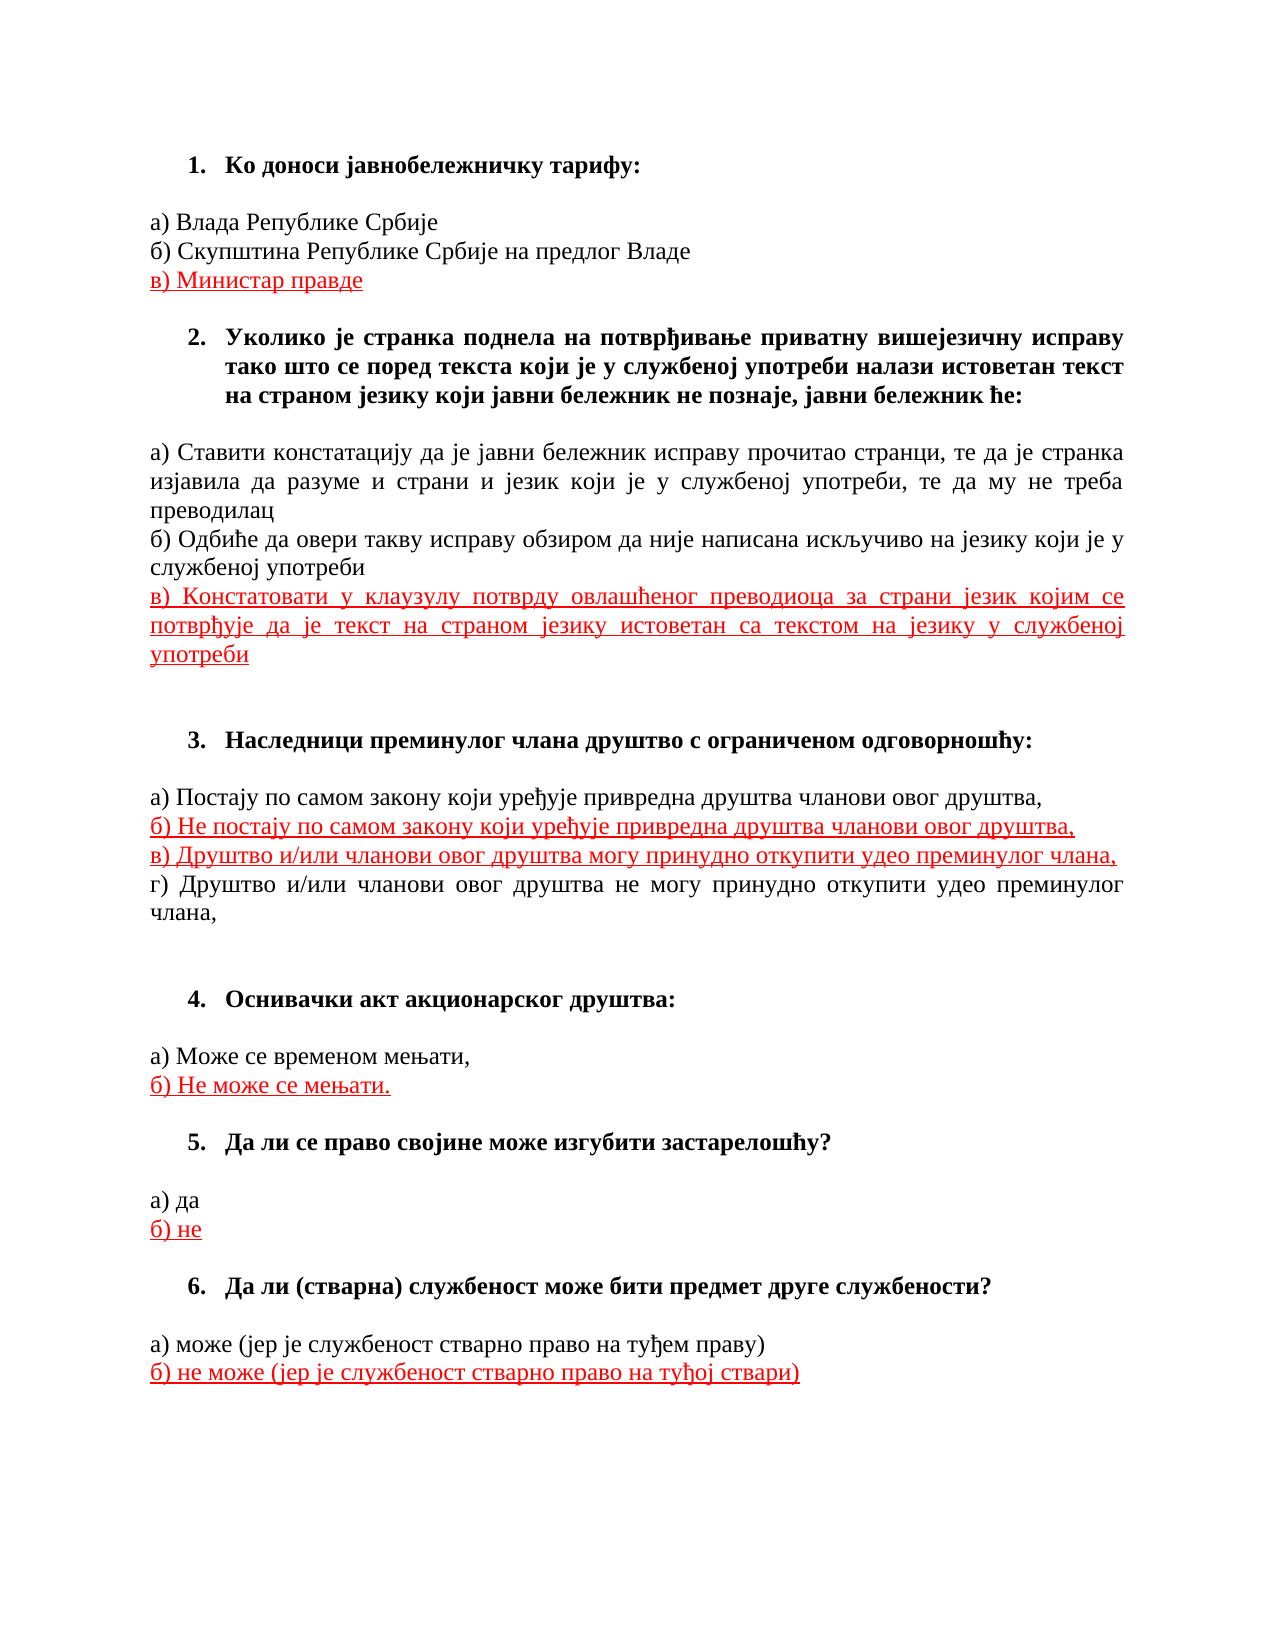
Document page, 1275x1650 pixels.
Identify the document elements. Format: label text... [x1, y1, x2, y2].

list Уколико је странка поднела на потврђивање приватну вишејезичну исправу тако што се поред текста који је у службеној употреби налази истоветан текст на страном језику који јавни бележник не познаје, јавни бележник ће: [187, 322, 1125, 409]
list Наследници преминулог члана друштво с ограниченом одговорношћу: [187, 725, 1125, 754]
text в) Друштво и/или чланови овог друштва могу принудно откупити удео преминулог члана, [150, 840, 1125, 869]
text б) Не може се мењати. [150, 1070, 1125, 1099]
list Оснивачки акт акционарског друштва: [187, 984, 1125, 1012]
text б) не може (јер је службеност стварно право на туђој ствари) [150, 1357, 1125, 1386]
list Ко доноси јавнобележничку тарифу: [187, 150, 1125, 179]
text б) Скупштина Републике Србије на предлог Владе [150, 236, 1125, 265]
text а) Ставити констатацију да је јавни бележник исправу прочитао странци, те да је странка изјавила да разуме и страни и језик који је у службеној употреби, те да му не треба преводилац [150, 437, 1125, 524]
text в) Констатовати у клаузулу потврду овлашћеног преводиоца за страни језик којим се потврђује да је текст на страном језику истоветан са текстом на језику у службеној употреби [150, 608, 1125, 635]
list Да ли (стварна) службеност може бити предмет друге службености? [187, 1271, 1125, 1300]
text в) Констатовати у клаузулу потврду овлашћеног преводиоца за страни језик којим се потврђује да је текст на страном језику истоветан са текстом на језику у службеној употреби [150, 581, 1125, 606]
text а) Може се временом мењати, [150, 1041, 1125, 1070]
text б) не [150, 1214, 1125, 1242]
text б) Не постају по самом закону који уређује привредна друштва чланови овог друштва, [150, 811, 1125, 840]
text а) да [150, 1185, 1125, 1214]
text а) Влада Републике Србије [150, 207, 1125, 236]
text в) Министар правде [150, 265, 1125, 294]
text а) може (јер је службеност стварно право на туђем праву) [150, 1329, 1125, 1357]
text г) Друштво и/или чланови овог друштва не могу принудно откупити удео преминулог члана, [150, 869, 1125, 926]
text а) Постају по самом закону који уређује привредна друштва чланови овог друштва, [150, 782, 1125, 811]
list Да ли се право својине може изгубити застарелошћу? [187, 1127, 1125, 1156]
text б) Одбиће да овери такву исправу обзиром да није написана искључиво на језику који је у службеној употреби [150, 524, 1125, 581]
text в) Констатовати у клаузулу потврду овлашћеног преводиоца за страни језик којим се потврђује да је текст на страном језику истоветан са текстом на језику у службеној употреби [150, 636, 1125, 667]
